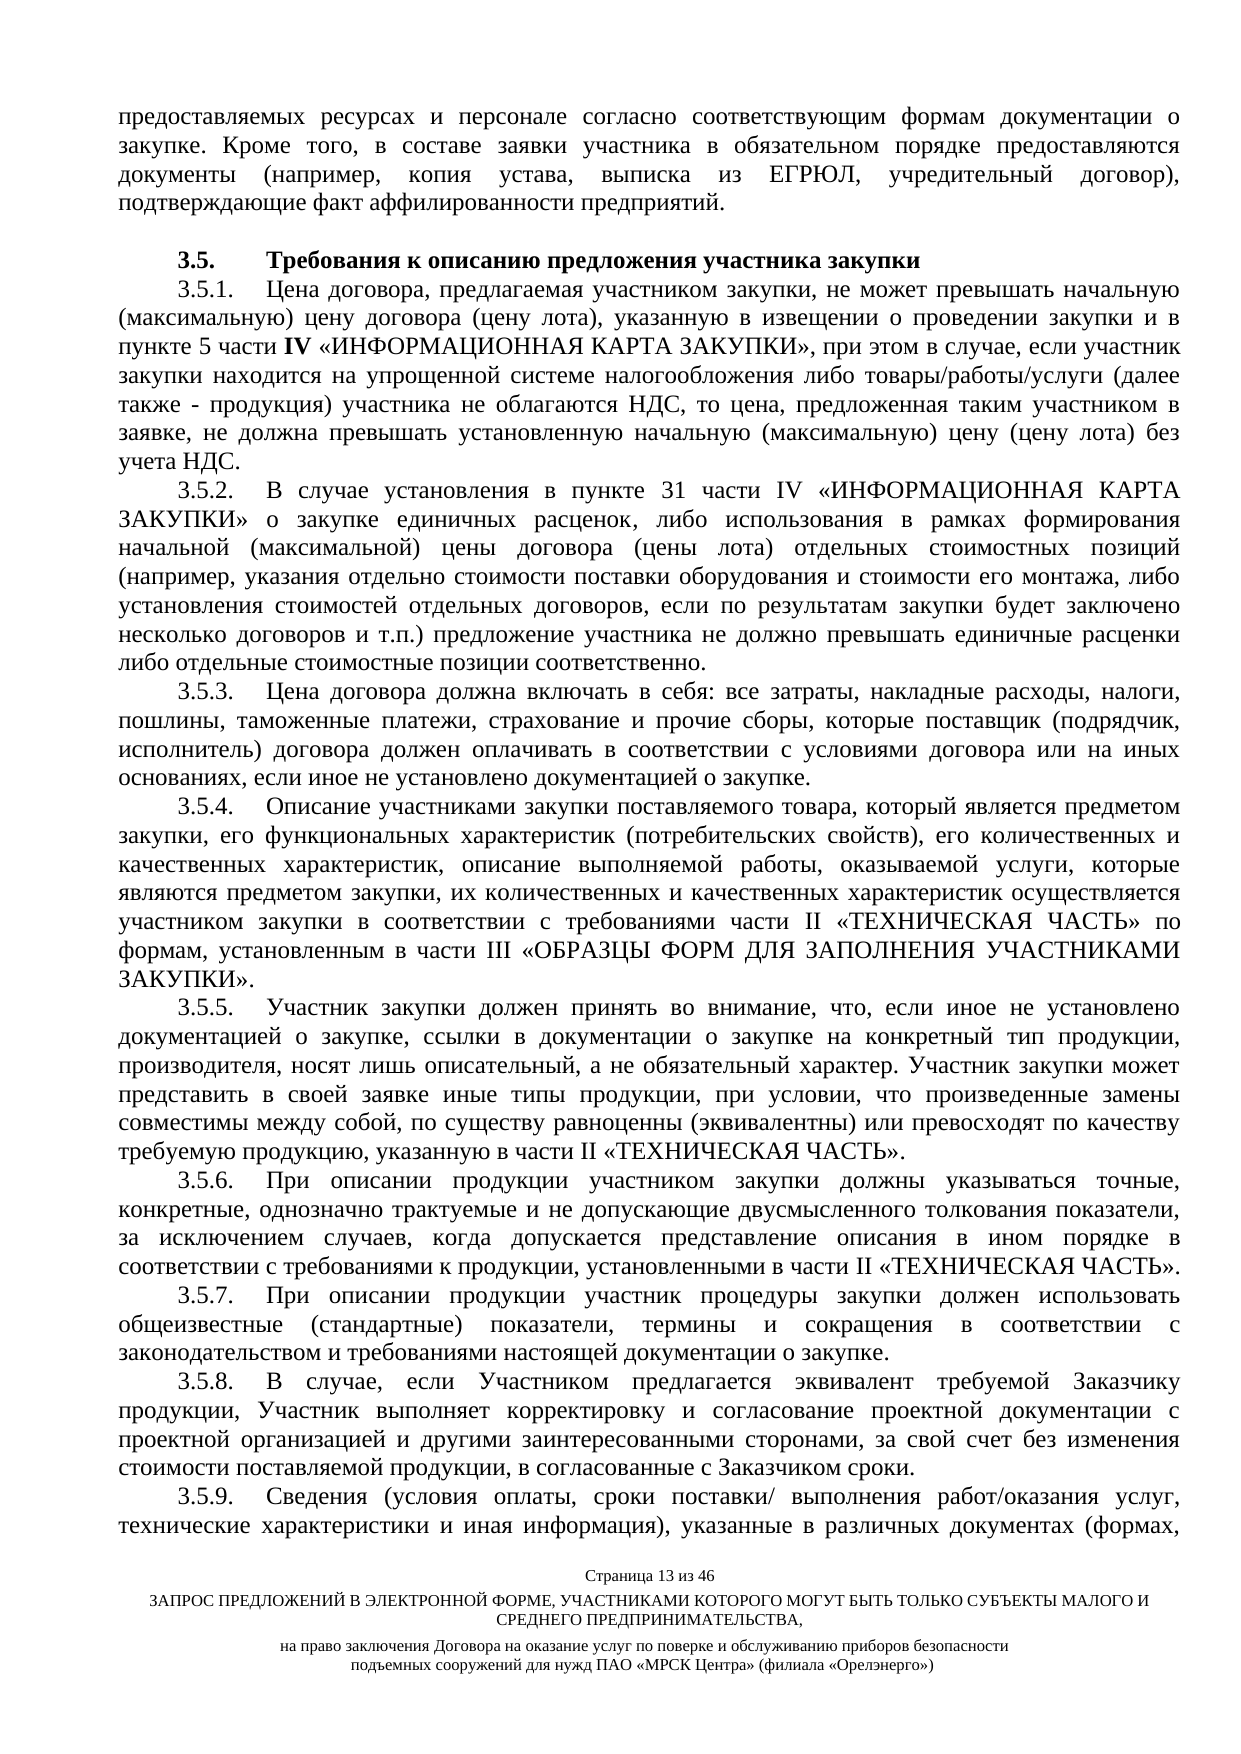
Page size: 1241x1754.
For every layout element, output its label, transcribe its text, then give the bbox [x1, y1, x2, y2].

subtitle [118, 101, 1181, 216]
subtitle Требования к описанию предложения участника закупки [118, 245, 1181, 274]
subtitle Участник закупки должен принять во внимание, что, если иное не установлено документацией о закупке, ссылки в документации о закупке на конкретный тип продукции, производителя, носят лишь описательный, а не обязательный характер. Участник закупки может представить в своей заявке иные типы продукции, при условии, что произведенные замены совместимы между собой, по существу равноценны (эквивалентны) или превосходят по качеству требуемую продукцию, указанную в части II «ТЕХНИЧЕСКАЯ ЧАСТЬ». [118, 992, 1181, 1165]
subtitle В случае, если Участником предлагается эквивалент требуемой Заказчику продукции, Участник выполняет корректировку и согласование проектной документации с проектной организацией и другими заинтересованными сторонами, за свой счет без изменения стоимости поставляемой продукции, в согласованные с Заказчиком сроки. [118, 1366, 1181, 1481]
subtitle Цена договора, предлагаемая участником закупки, не может превышать начальную (максимальную) цену договора (цену лота), указанную в извещении о проведении закупки и в пункте 5 части IV «ИНФОРМАЦИОННАЯ КАРТА ЗАКУПКИ», при этом в случае, если участник закупки находится на упрощенной системе налогообложения либо товары/работы/услуги (далее также - продукция) участника не облагаются НДС, то цена, предложенная таким участником в заявке, не должна превышать установленную начальную (максимальную) цену (цену лота) без учета НДС. [118, 274, 1181, 475]
subtitle При описании продукции участник процедуры закупки должен использовать общеизвестные (стандартные) показатели, термины и сокращения в соответствии с законодательством и требованиями настоящей документации о закупке. [118, 1280, 1181, 1366]
subtitle При описании продукции участником закупки должны указываться точные, конкретные, однозначно трактуемые и не допускающие двусмысленного толкования показатели, за исключением случаев, когда допускается представление описания в ином порядке в соответствии с требованиями к продукции, установленными в части II «ТЕХНИЧЕСКАЯ ЧАСТЬ». [118, 1165, 1181, 1280]
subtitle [118, 1481, 1181, 1539]
subtitle Описание участниками закупки поставляемого товара, который является предметом закупки, его функциональных характеристик (потребительских свойств), его количественных и качественных характеристик, описание выполняемой работы, оказываемой услуги, которые являются предметом закупки, их количественных и качественных характеристик осуществляется участником закупки в соответствии с требованиями части II «ТЕХНИЧЕСКАЯ ЧАСТЬ» по формам, установленным в части III «ОБРАЗЦЫ ФОРМ ДЛЯ ЗАПОЛНЕНИЯ УЧАСТНИКАМИ ЗАКУПКИ». [118, 791, 1181, 992]
subtitle В случае установления в пункте 31 части IV «ИНФОРМАЦИОННАЯ КАРТА ЗАКУПКИ» о закупке единичных расценок, либо использования в рамках формирования начальной (максимальной) цены договора (цены лота) отдельных стоимостных позиций (например, указания отдельно стоимости поставки оборудования и стоимости его монтажа, либо установления стоимостей отдельных договоров, если по результатам закупки будет заключено несколько договоров и т.п.) предложение участника не должно превышать единичные расценки либо отдельные стоимостные позиции соответственно. [118, 475, 1181, 676]
subtitle Цена договора должна включать в себя: все затраты, накладные расходы, налоги, пошлины, таможенные платежи, страхование и прочие сборы, которые поставщик (подрядчик, исполнитель) договора должен оплачивать в соответствии с условиями договора или на иных основаниях, если иное не установлено документацией о закупке. [118, 676, 1181, 791]
